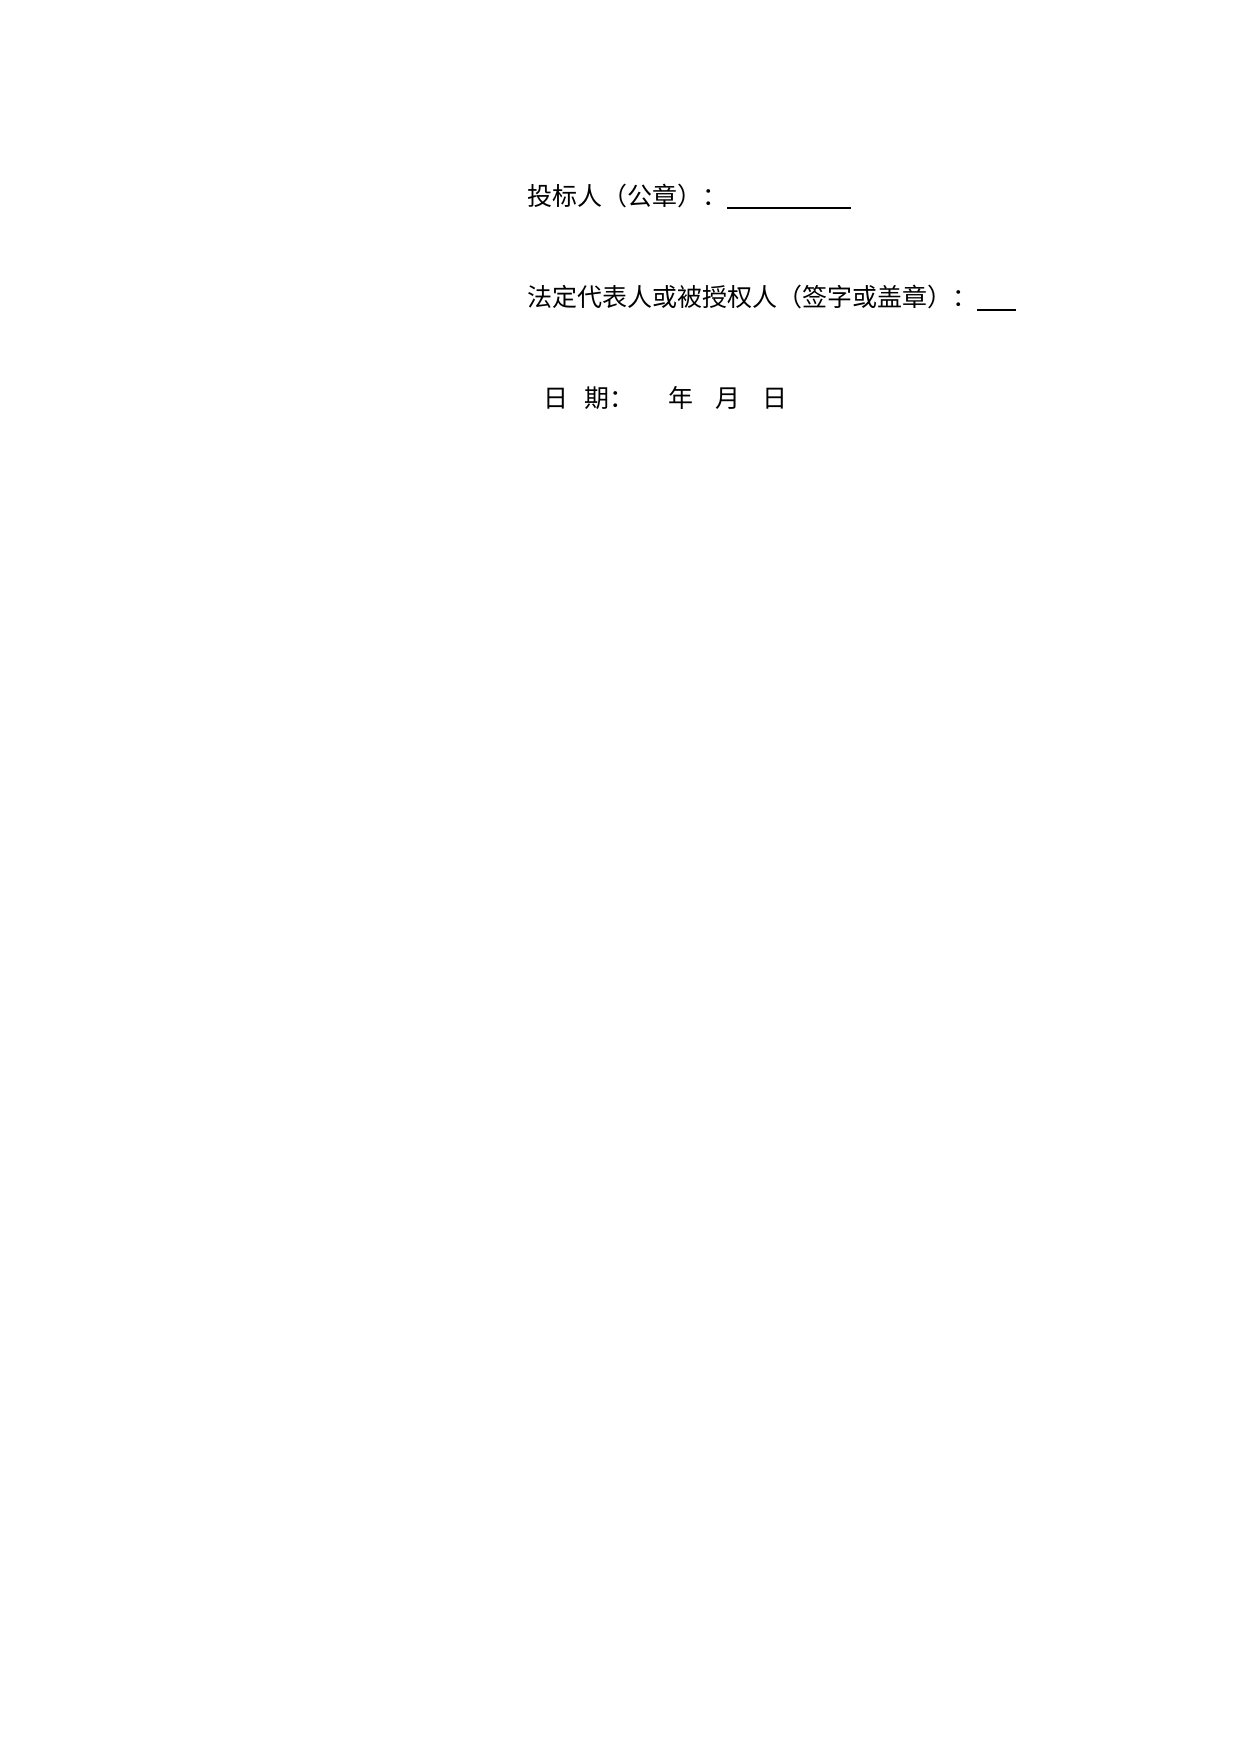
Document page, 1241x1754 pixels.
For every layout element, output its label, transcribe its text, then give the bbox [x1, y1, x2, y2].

text 日 期： 年 月 日 [187, 364, 1053, 429]
text 投标人（公章）： [187, 162, 1053, 227]
text 法定代表人或被授权人（签字或盖章）： [187, 263, 1053, 328]
